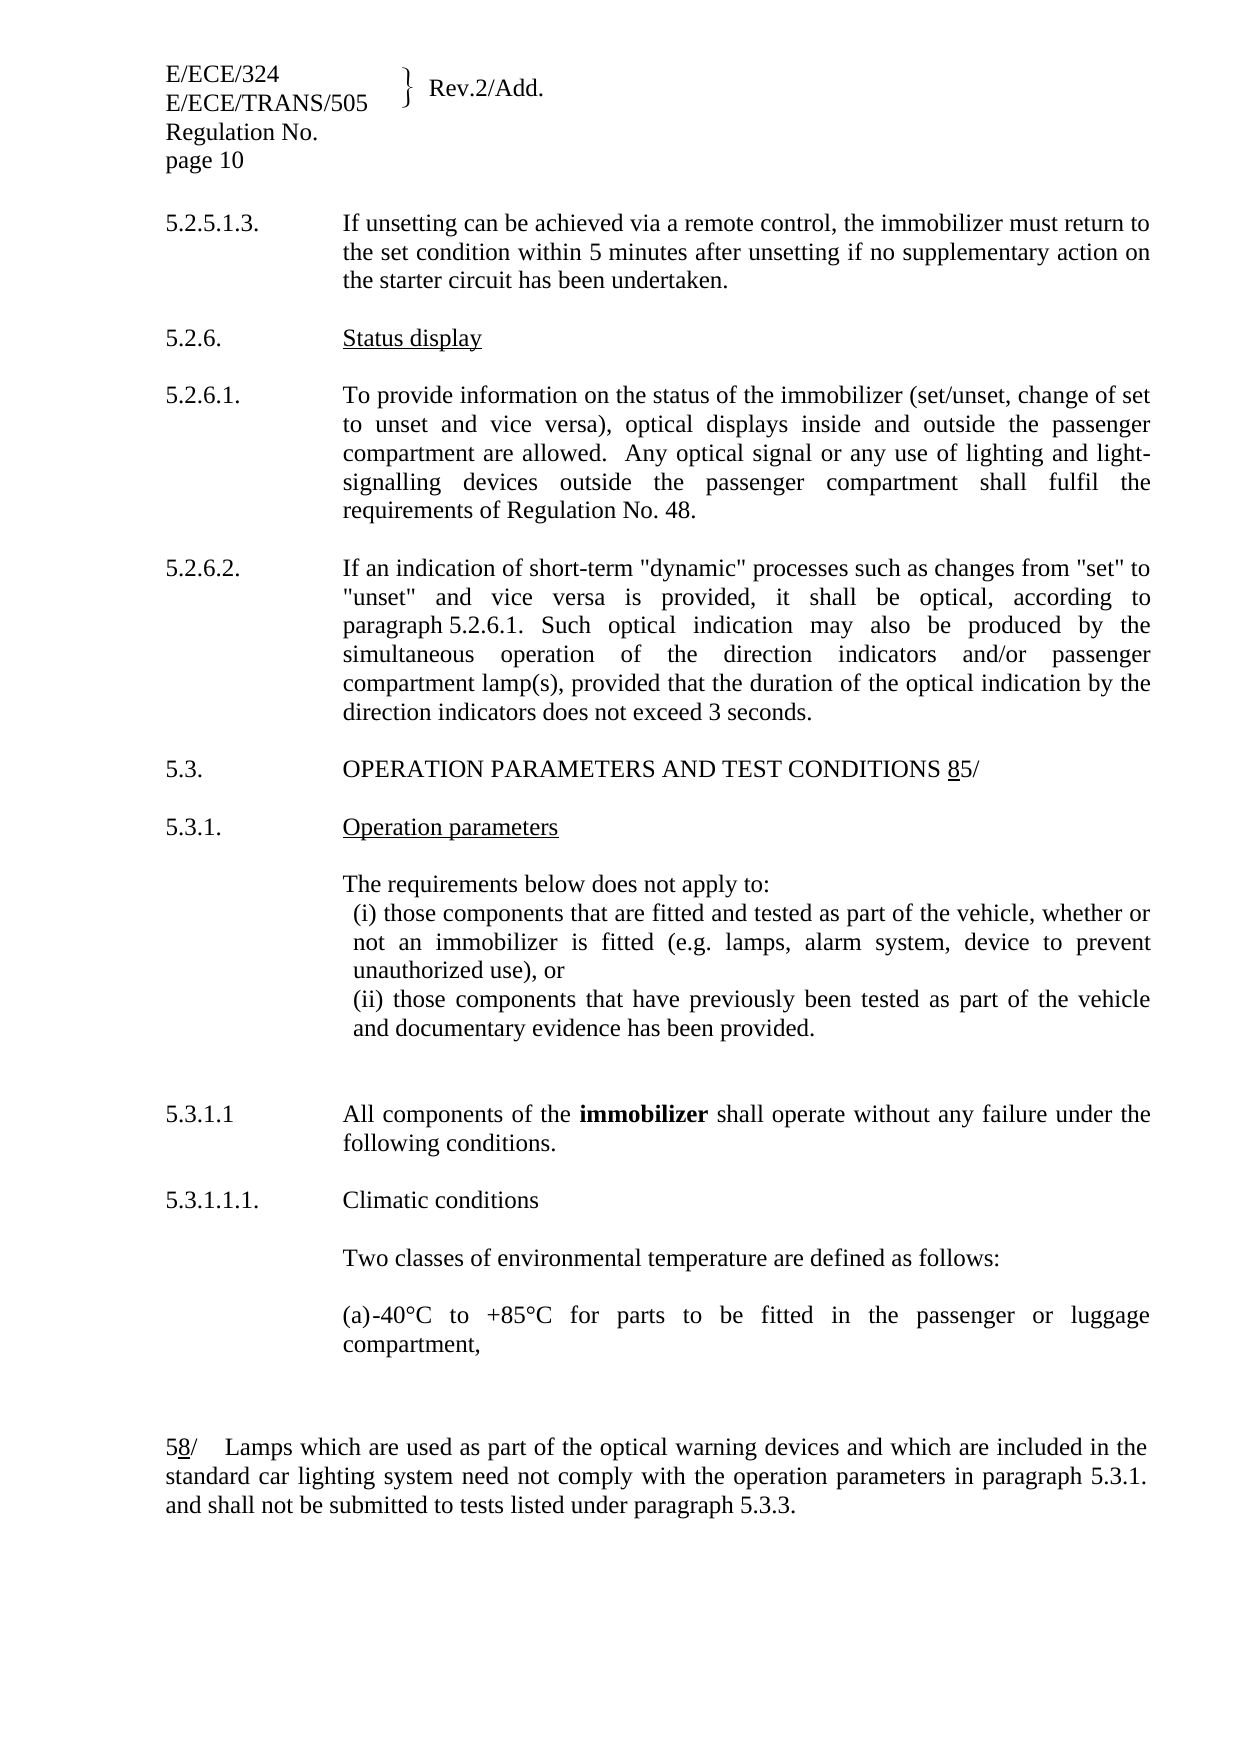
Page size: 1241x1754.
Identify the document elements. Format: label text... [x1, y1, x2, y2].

text Two classes of environmental temperature are defined as follows: [165, 1243, 1152, 1272]
text 5.2.6.2. If an indication of short-term "dynamic" processes such as changes from "set" to "unset" and vice versa is provided, it shall be optical, according to paragraph 5.2.6.1. Such optical indication may also be produced by the simultaneous operation of the direction indicators and/or passenger compartment lamp(s), provided that the duration of the optical indication by the direction indicators does not exceed 3 seconds. [165, 553, 1152, 726]
list (ii) those components that have previously been tested as part of the vehicle and documentary evidence has been provided. [353, 984, 1152, 1042]
text 5.2.6.1. To provide information on the status of the immobilizer (set/unset, change of set to unset and vice versa), optical displays inside and outside the passenger compartment are allowed. Any optical signal or any use of lighting and light-signalling devices outside the passenger compartment shall fulfil the requirements of Regulation No. 48. [165, 381, 1152, 524]
text 5.3. OPERATION PARAMETERS AND TEST CONDITIONS 8/ [165, 754, 1152, 783]
text 5.3.1.1 All components of the immobilizer shall operate without any failure under the following conditions. [165, 1099, 1152, 1157]
text 5.2.6. Status display [165, 323, 1152, 352]
list (i) those components that are fitted and tested as part of the vehicle, whether or not an immobilizer is fitted (e.g. lamps, alarm system, device to prevent unauthorized use), or [353, 898, 1152, 984]
text 5.3.1. Operation parameters [165, 812, 1152, 841]
text 5.2.5.1.3. If unsetting can be achieved via a remote control, the immobilizer must return to the set condition within 5 minutes after unsetting if no supplementary action on the starter circuit has been undertaken. [165, 208, 1152, 294]
text 5.3.1.1.1. Climatic conditions [165, 1186, 1152, 1214]
text (a) -40°C to +85°C for parts to be fitted in the passenger or luggage compartment, [165, 1301, 1152, 1358]
text The requirements below does not apply to: [342, 869, 1152, 898]
